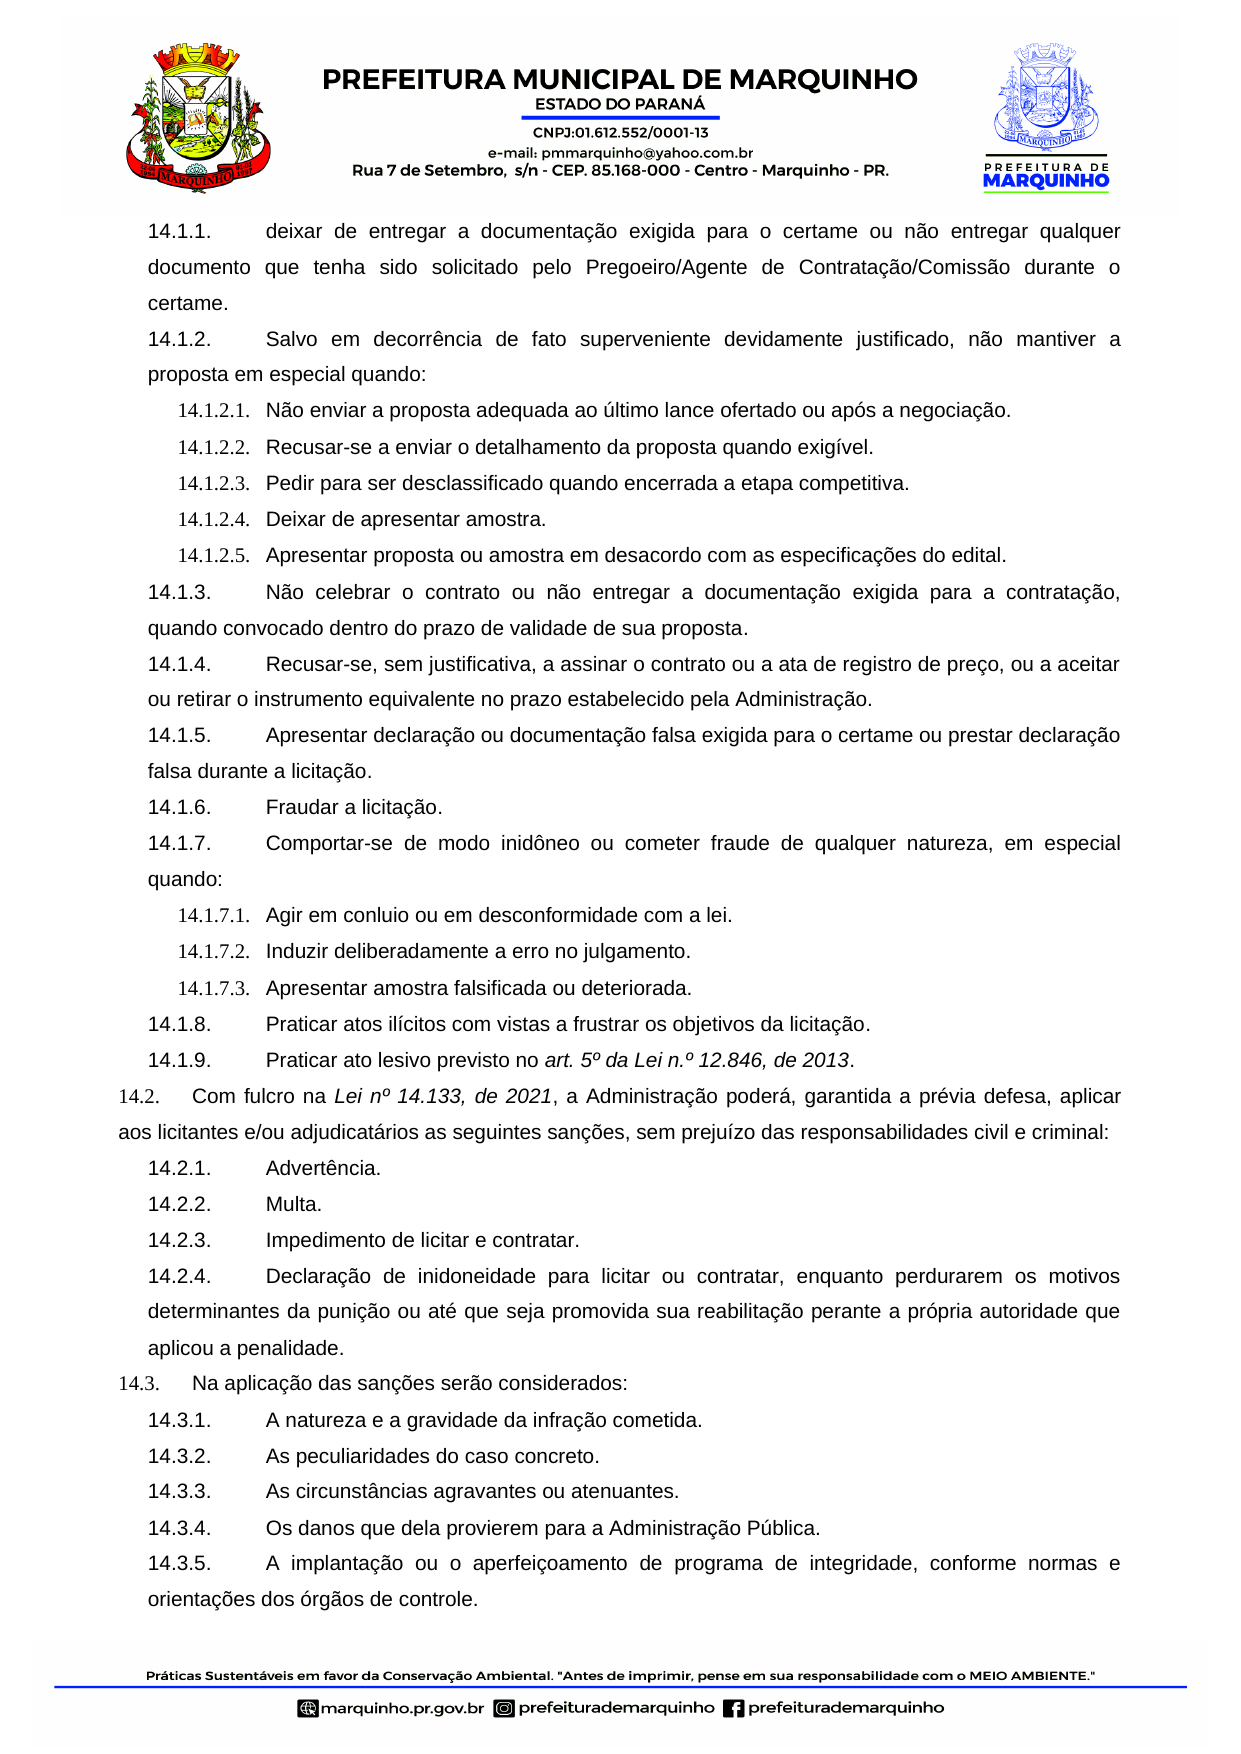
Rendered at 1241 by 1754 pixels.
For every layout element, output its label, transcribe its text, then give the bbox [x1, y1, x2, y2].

text Não celebrar o contrato ou não entregar a documentação exigida para a contratação, quando convocado dentro do prazo de validade de sua proposta. [148, 579, 1122, 639]
picture [30, 1638, 1210, 1747]
text As peculiaridades do caso concreto. [148, 1443, 1122, 1467]
text Salvo em decorrência de fato superveniente devidamente justificado, não mantiver a proposta em especial quando: [148, 326, 1122, 386]
text A implantação ou o aperfeiçoamento de programa de integridade, conforme normas e orientações dos órgãos de controle. [148, 1551, 1122, 1611]
text Declaração de inidoneidade para licitar ou contratar, enquanto perdurarem os motivos determinantes da punição ou até que seja promovida sua reabilitação perante a própria autoridade que aplicou a penalidade. [148, 1263, 1122, 1359]
text Fraudar a licitação. [148, 795, 1122, 819]
text Agir em conluio ou em desconformidade com a lei. [177, 903, 1122, 927]
text Apresentar declaração ou documentação falsa exigida para o certame ou prestar declaração falsa durante a licitação. [148, 723, 1122, 783]
text Apresentar amostra falsificada ou deteriorada. [177, 975, 1122, 999]
text Pedir para ser desclassificado quando encerrada a etapa competitiva. [177, 471, 1122, 495]
text A natureza e a gravidade da infração cometida. [148, 1407, 1122, 1431]
text Deixar de apresentar amostra. [177, 507, 1122, 531]
text Praticar ato lesivo previsto no art. 5º da Lei n.º 12.846, de 2013. [148, 1048, 1122, 1072]
text Os danos que dela provierem para a Administração Pública. [148, 1515, 1122, 1539]
text Praticar atos ilícitos com vistas a frustrar os objetivos da licitação. [148, 1012, 1122, 1036]
text Induzir deliberadamente a erro no julgamento. [177, 939, 1122, 963]
text Na aplicação das sanções serão considerados: [118, 1371, 1122, 1395]
text Apresentar proposta ou amostra em desacordo com as especificações do edital. [177, 543, 1122, 567]
text As circunstâncias agravantes ou atenuantes. [148, 1479, 1122, 1503]
text Com fulcro na Lei nº 14.133, de 2021, a Administração poderá, garantida a prévia defesa, aplicar aos licitantes e/ou adjudicatários as seguintes sanções, sem prejuízo das responsabilidades civil e criminal: [118, 1083, 1122, 1144]
text Não enviar a proposta adequada ao último lance ofertado ou após a negociação. [177, 398, 1122, 422]
text Recusar-se a enviar o detalhamento da proposta quando exigível. [177, 434, 1122, 459]
text Advertência. [148, 1156, 1122, 1179]
text deixar de entregar a documentação exigida para o certame ou não entregar qualquer documento que tenha sido solicitado pelo Pregoeiro/Agente de Contratação/Comissão durante o certame. [148, 218, 1122, 314]
text Recusar-se, sem justificativa, a assinar o contrato ou a ata de registro de preço, ou a aceitar ou retirar o instrumento equivalente no prazo estabelecido pela Administração. [148, 651, 1122, 711]
text Comportar-se de modo inidôneo ou cometer fraude de qualquer natureza, em especial quando: [148, 831, 1122, 891]
picture [60, 14, 1181, 218]
text Multa. [148, 1192, 1122, 1216]
text Impedimento de licitar e contratar. [148, 1227, 1122, 1251]
